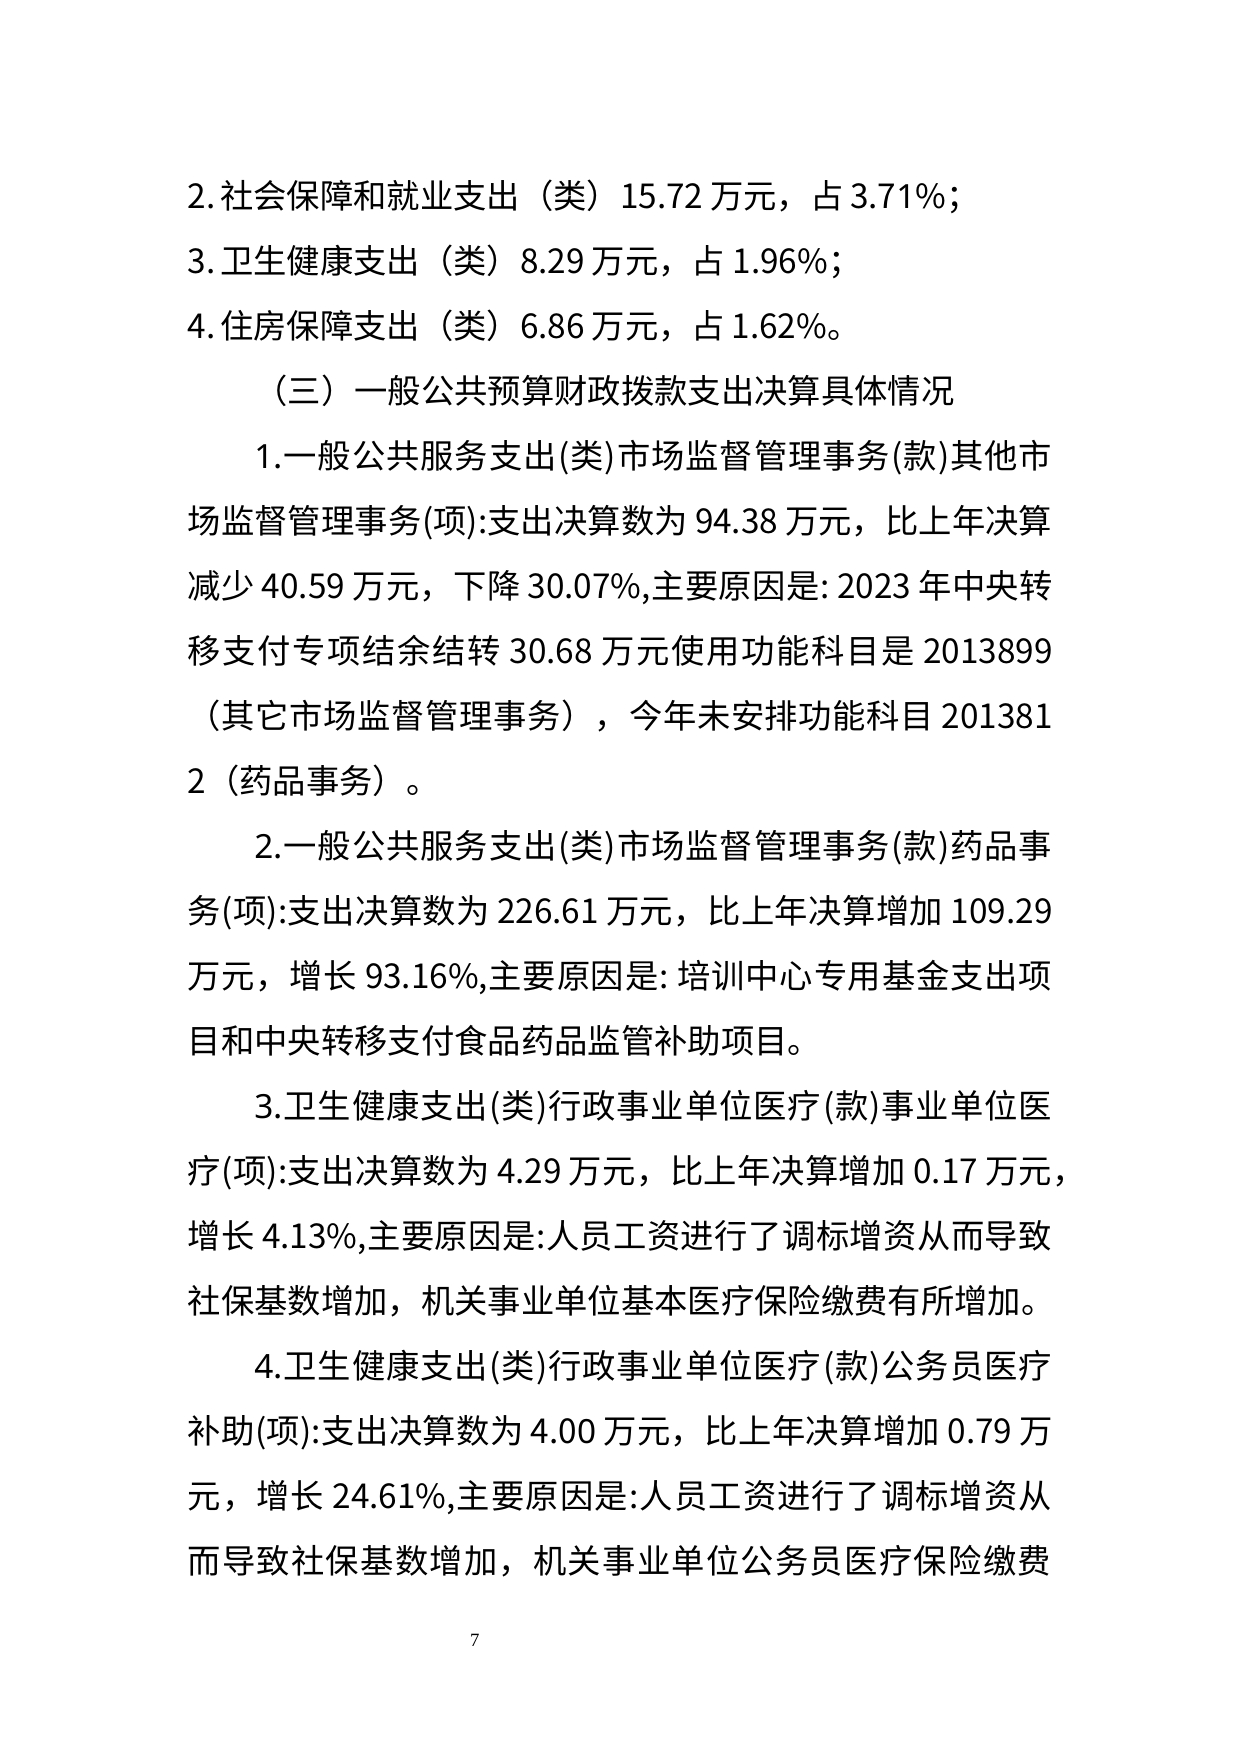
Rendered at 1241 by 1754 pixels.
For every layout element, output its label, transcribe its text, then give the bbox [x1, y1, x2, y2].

text （三）一般公共预算财政拨款支出决算具体情况 [187, 357, 1053, 422]
list 住房保障支出（类）6.86万元，占1.62%。 [187, 292, 1053, 357]
list 卫生健康支出（类）8.29万元，占 1.96%； [187, 227, 1053, 292]
text 3.卫生健康支出(类)行政事业单位医疗(款)事业单位医疗(项):支出决算数为4.29万元，比上年决算增加0.17万元，增长4.13%,主要原因是:人员工资进行了调标增资从而导致社保基数增加，机关事业单位基本医疗保险缴费有所增加。 [187, 1072, 1053, 1332]
list 社会保障和就业支出（类）15.72万元，占3.71%； [187, 162, 1053, 227]
text 1.一般公共服务支出(类)市场监督管理事务(款)其他市场监督管理事务(项):支出决算数为94.38万元，比上年决算减少40.59万元，下降30.07%,主要原因是: 2023年中央转移支付专项结余结转30.68万元使用功能科目是2013899（其它市场监督管理事务），今年未安排功能科目2013812（药品事务）。 [187, 422, 1053, 812]
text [187, 1332, 1053, 1592]
text 2.一般公共服务支出(类)市场监督管理事务(款)药品事务(项):支出决算数为226.61万元，比上年决算增加109.29万元，增长93.16%,主要原因是: 培训中心专用基金支出项目和中央转移支付食品药品监管补助项目。 [187, 812, 1053, 1072]
